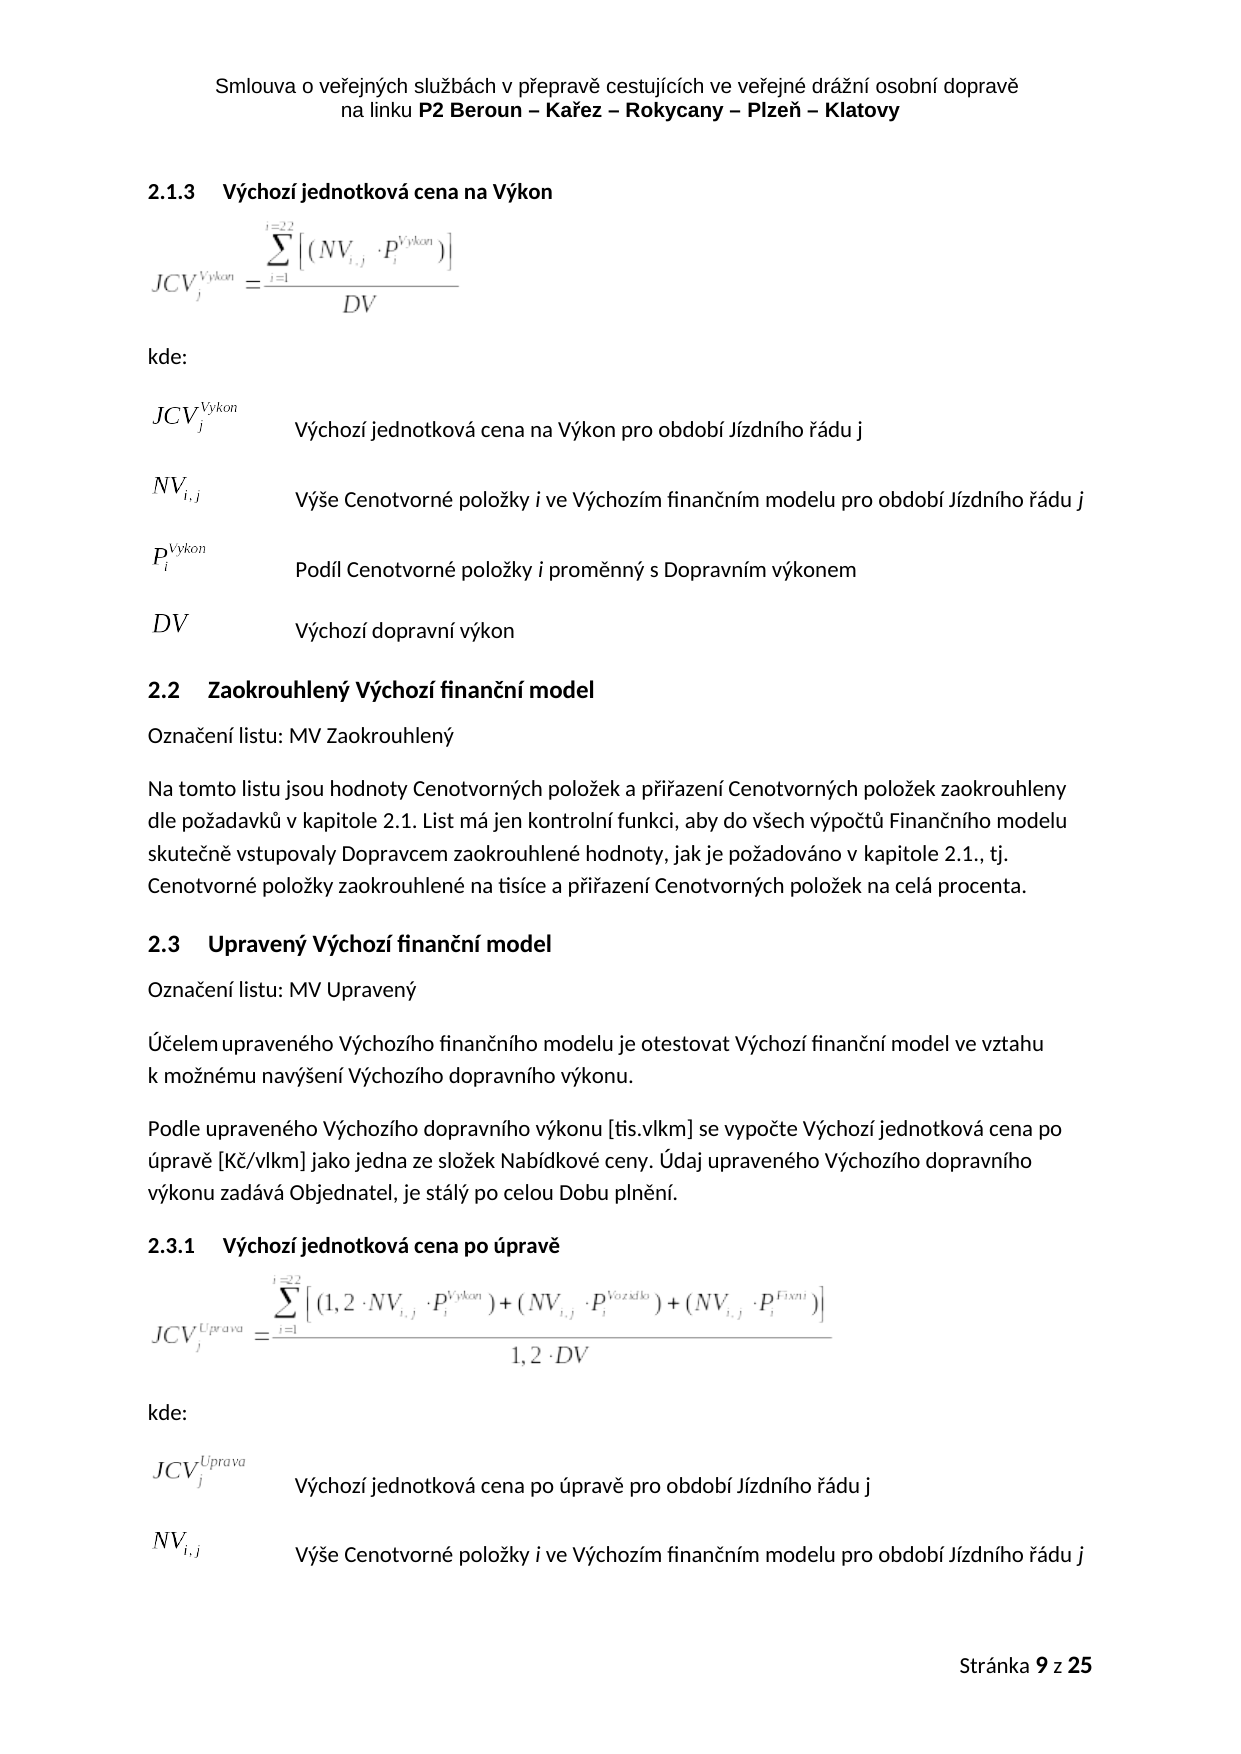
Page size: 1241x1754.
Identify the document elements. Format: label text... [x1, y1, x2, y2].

text Výše Cenotvorné položky i ve Výchozím finančním modelu pro období Jízdního řádu j [148, 1524, 1092, 1568]
text Výše Cenotvorné položky i ve Výchozím finančním modelu pro období Jízdního řádu j [148, 468, 1092, 513]
subtitle Zaokrouhlený Výchozí finanční model [148, 674, 1092, 704]
subtitle Výchozí jednotková cena na Výkon [148, 177, 1092, 205]
text kde: [148, 1398, 1092, 1426]
text Na tomto listu jsou hodnoty Cenotvorných položek a přiřazení Cenotvorných položek zaokrouhleny dle požadavků v kapitole 2.1. List má jen kontrolní funkci, aby do všech výpočtů Finančního modelu skutečně vstupovaly Dopravcem zaokrouhlené hodnoty, jak je požadováno v kapitole 2.1., tj. Cenotvorné položky zaokrouhlené na tisíce a přiřazení Cenotvorných položek na celá procenta. [148, 774, 1092, 899]
text Označení listu: MV Upravený [148, 976, 1092, 1004]
subtitle Výchozí jednotková cena po úpravě [148, 1231, 1092, 1259]
text Výchozí jednotková cena na Výkon pro období Jízdního řádu j [148, 395, 1092, 443]
text kde: [148, 342, 1092, 370]
text Označení listu: MV Zaokrouhlený [148, 721, 1092, 749]
subtitle Upravený Výchozí finanční model [148, 928, 1092, 959]
text Účelem upraveného Výchozího finančního modelu je otestovat Výchozí finanční model ve vztahu k možnému navýšení Výchozího dopravního výkonu. [148, 1029, 1092, 1089]
text Podíl Cenotvorné položky i proměnný s Dopravním výkonem [148, 538, 1092, 583]
text Podle upraveného Výchozího dopravního výkonu [tis.vlkm] se vypočte Výchozí jednotková cena po úpravě [Kč/vlkm] jako jedna ze složek Nabídkové ceny. Údaj upraveného Výchozího dopravního výkonu zadává Objednatel, je stálý po celou Dobu plnění. [148, 1114, 1092, 1206]
text Výchozí jednotková cena po úpravě pro období Jízdního řádu j [148, 1451, 1092, 1499]
text Výchozí dopravní výkon [148, 608, 1092, 645]
